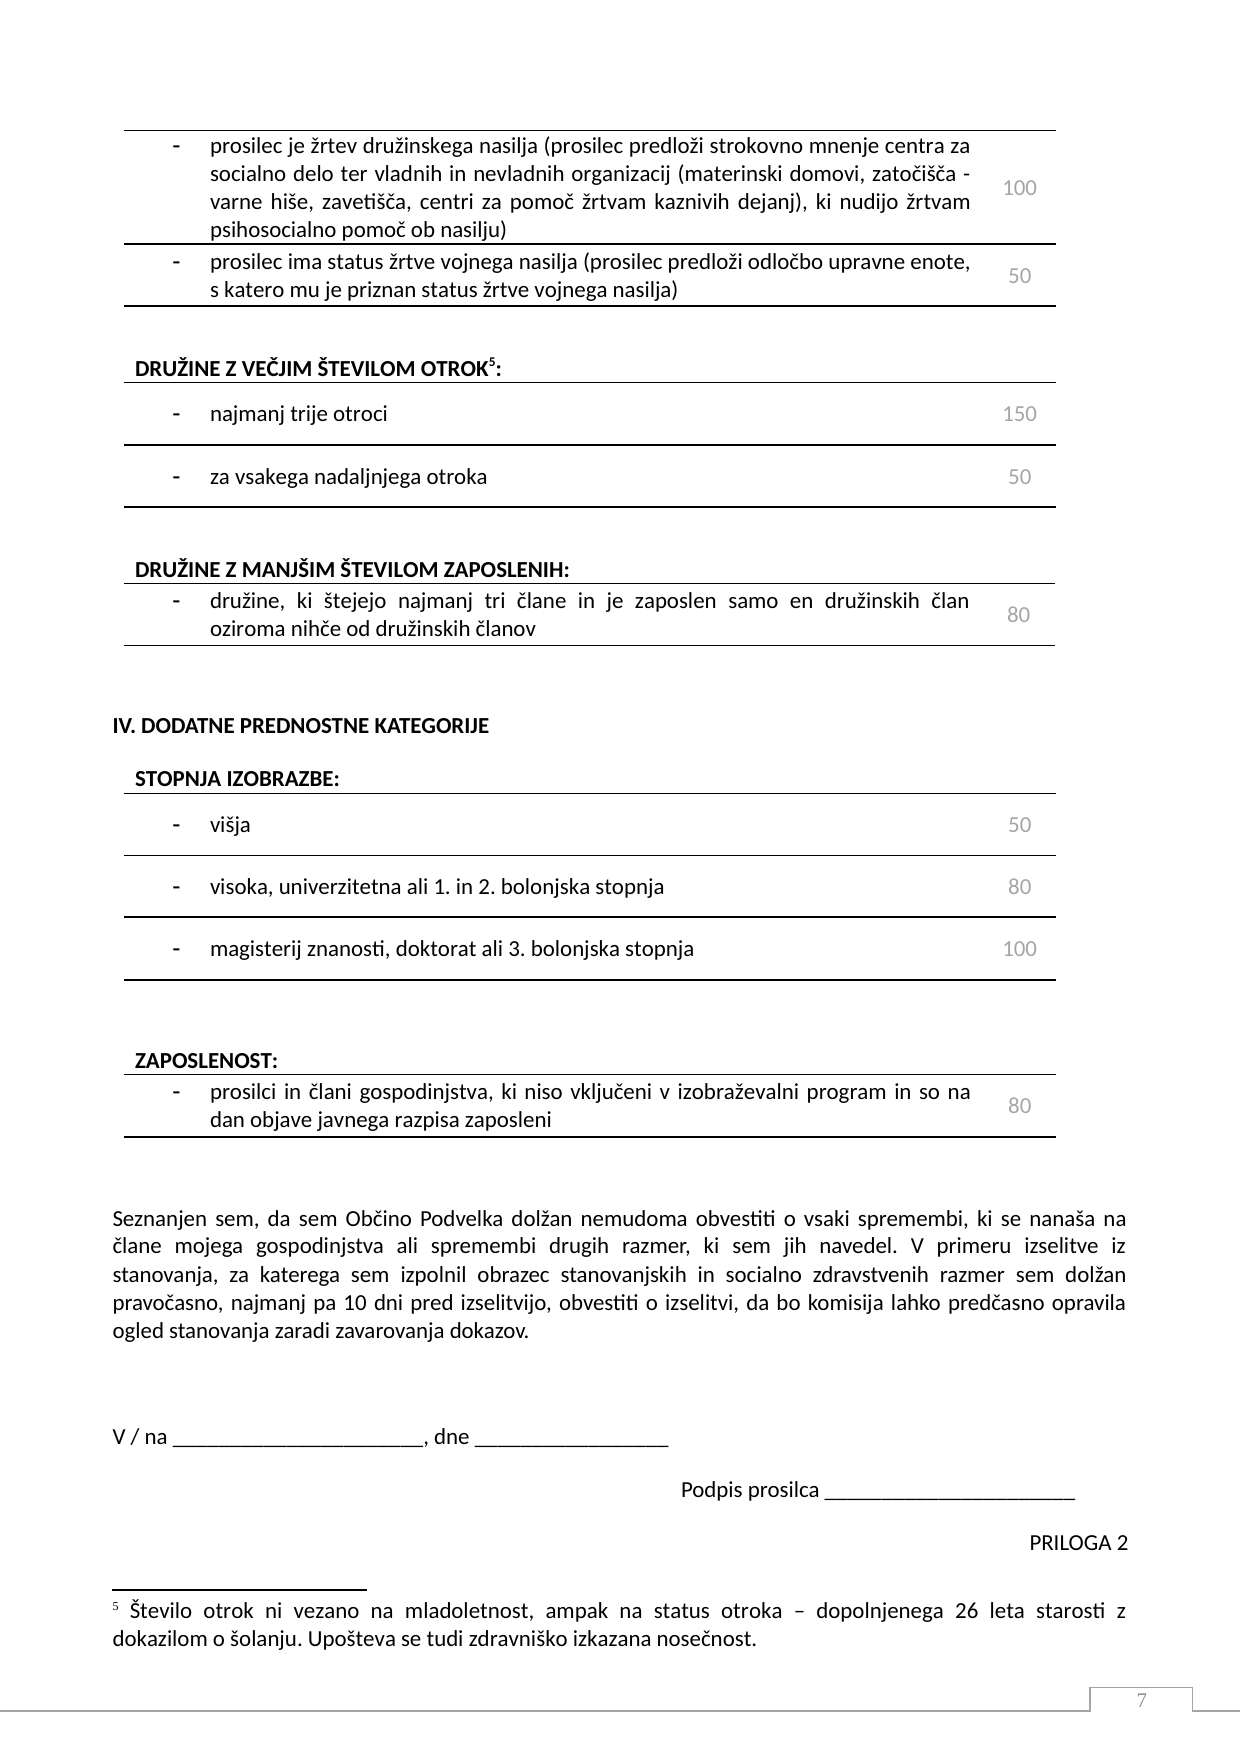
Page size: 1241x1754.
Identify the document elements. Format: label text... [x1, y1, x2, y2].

table_cell za vsakega nadaljnjega otroka [124, 446, 983, 506]
table_cell 150 [983, 383, 1056, 444]
table_cell 50 [983, 794, 1056, 854]
table_header STOPNJA IZOBRAZBE: [124, 765, 1056, 792]
table_cell prosilci in člani gospodinjstva, ki niso vključeni v izobraževalni program in so na dan objave javnega razpisa zaposleni [124, 1075, 983, 1136]
table_cell 80 [982, 584, 1055, 645]
text Podpis prosilca ______________________ [555, 1475, 1128, 1503]
table_cell najmanj trije otroci [124, 383, 983, 444]
table_cell 80 [983, 1075, 1056, 1136]
table_cell 50 [983, 446, 1056, 506]
table_header DRUŽINE Z VEČJIM ŠTEVILOM OTROK: [124, 354, 1056, 382]
table_cell 100 [983, 918, 1056, 978]
table_cell prosilec je žrtev družinskega nasilja (prosilec predloži strokovno mnenje centra za socialno delo ter vladnih in nevladnih organizacij (materinski domovi, zatočišča - varne hiše, zavetišča, centri za pomoč žrtvam kaznivih dejanj), ki nudijo žrtvam psihosocialno pomoč ob nasilju) [124, 131, 983, 243]
text PRILOGA 2 [112, 1528, 1128, 1556]
table_header ZAPOSLENOST: [124, 1046, 1056, 1074]
table_cell višja [124, 794, 983, 854]
text V / na ______________________, dne _________________ [112, 1422, 1128, 1450]
text IV. DODATNE PREDNOSTNE KATEGORIJE [112, 711, 1128, 739]
table_cell prosilec ima status žrtve vojnega nasilja (prosilec predloži odločbo upravne enote, s katero mu je priznan status žrtve vojnega nasilja) [124, 245, 983, 305]
table_cell 80 [983, 856, 1056, 916]
table_header DRUŽINE Z MANJŠIM ŠTEVILOM ZAPOSLENIH: [124, 555, 1055, 583]
table_cell družine, ki štejejo najmanj tri člane in je zaposlen samo en družinskih član oziroma nihče od družinskih članov [124, 584, 982, 645]
table_cell 50 [983, 245, 1056, 305]
table_cell magisterij znanosti, doktorat ali 3. bolonjska stopnja [124, 918, 983, 978]
table_cell 100 [983, 131, 1056, 243]
text Seznanjen sem, da sem Občino Podvelka dolžan nemudoma obvestiti o vsaki spremembi, ki se nanaša na člane mojega gospodinjstva ali spremembi drugih razmer, ki sem jih navedel. V primeru izselitve iz stanovanja, za katerega sem izpolnil obrazec stanovanjskih in socialno zdravstvenih razmer sem dolžan pravočasno, najmanj pa 10 dni pred izselitvijo, obvestiti o izselitvi, da bo komisija lahko predčasno opravila ogled stanovanja zaradi zavarovanja dokazov. [112, 1204, 1128, 1344]
table_cell visoka, univerzitetna ali 1. in 2. bolonjska stopnja [124, 856, 983, 916]
